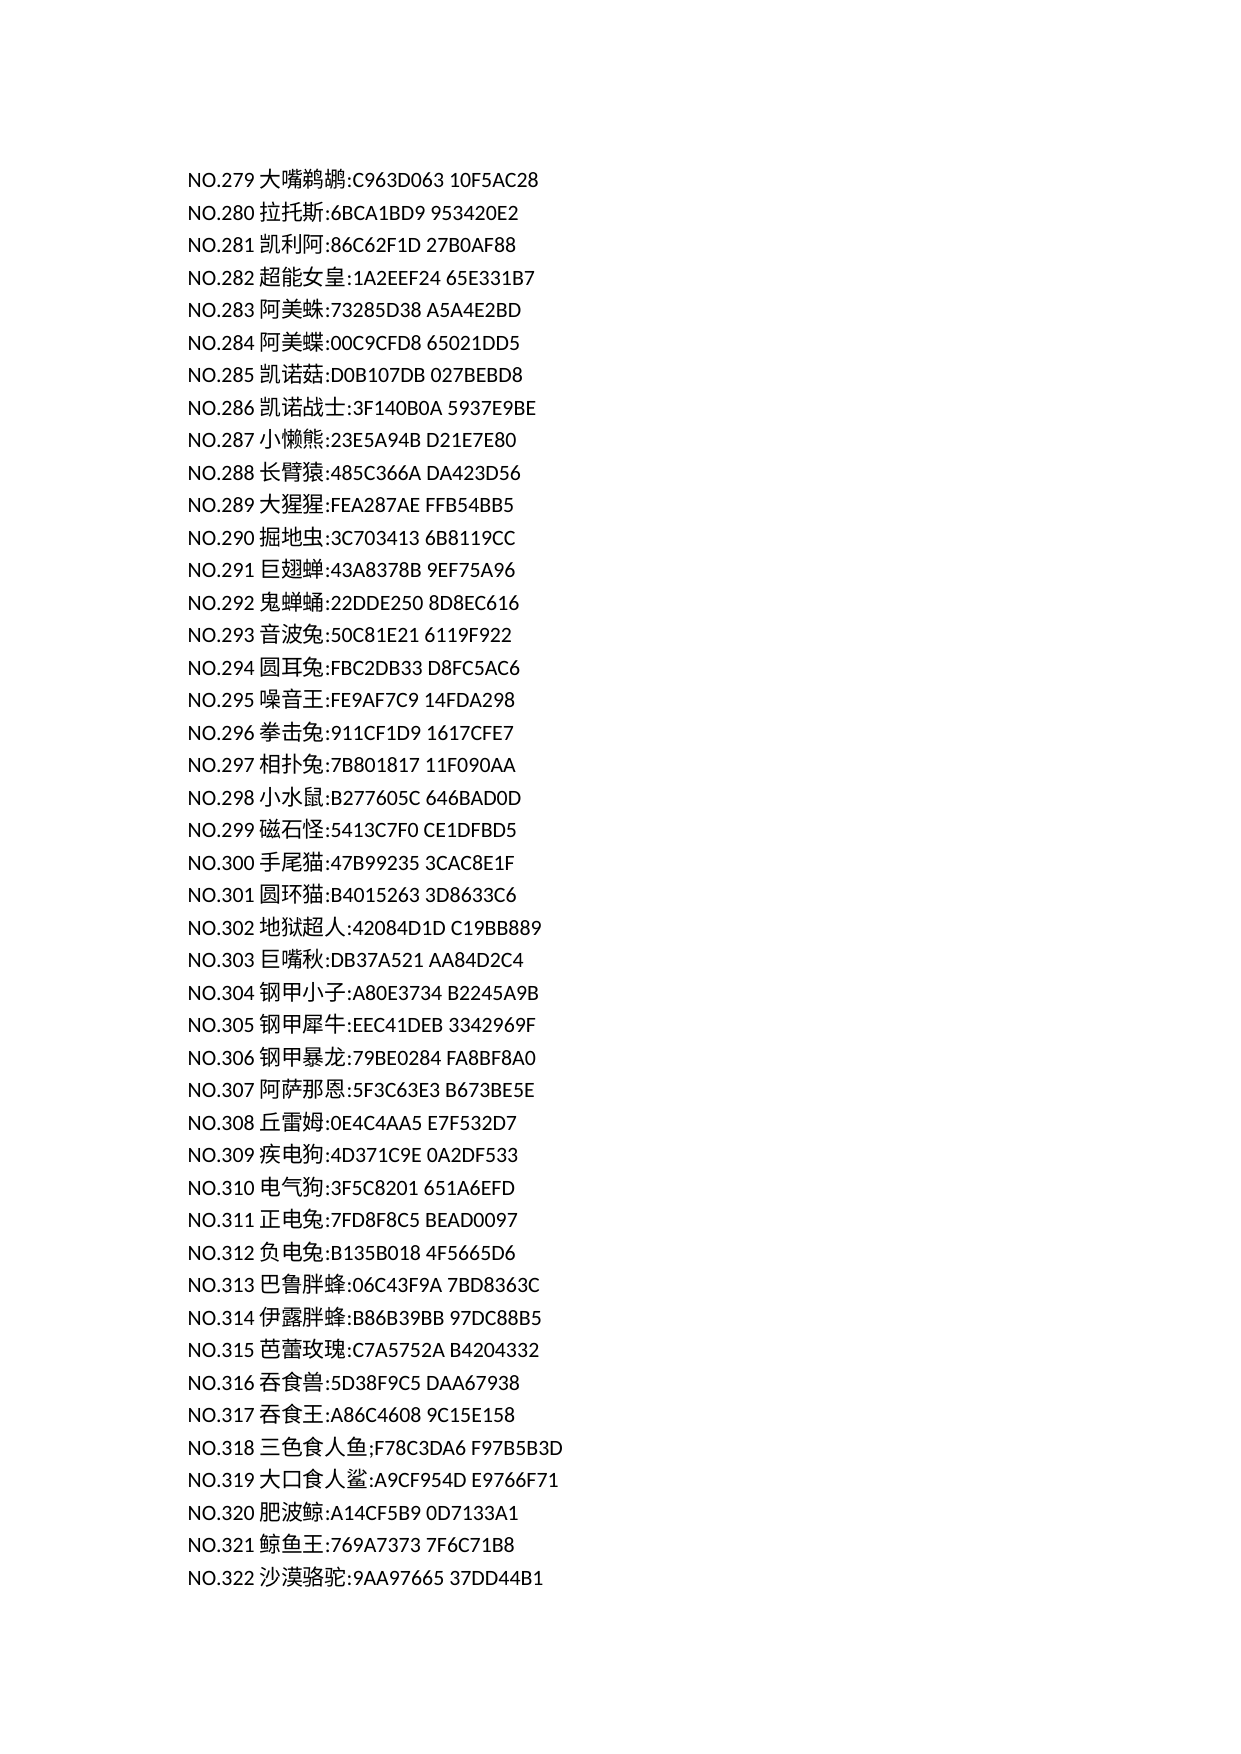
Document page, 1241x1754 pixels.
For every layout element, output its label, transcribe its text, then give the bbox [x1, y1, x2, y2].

text NO.312负电兔:B135B018 4F5665D6 [187, 1234, 1053, 1267]
text NO.322沙漠骆驼:9AA97665 37DD44B1 [187, 1559, 1053, 1592]
text NO.296拳击兔:911CF1D9 1617CFE7 [187, 714, 1053, 747]
text NO.304钢甲小子:A80E3734 B2245A9B [187, 974, 1053, 1007]
text NO.316吞食兽:5D38F9C5 DAA67938 [187, 1364, 1053, 1397]
text NO.284阿美蝶:00C9CFD8 65021DD5 [187, 324, 1053, 357]
text NO.297相扑兔:7B801817 11F090AA [187, 747, 1053, 779]
text NO.301圆环猫:B4015263 3D8633C6 [187, 877, 1053, 909]
text NO.289大猩猩:FEA287AE FFB54BB5 [187, 487, 1053, 519]
text NO.302地狱超人:42084D1D C19BB889 [187, 909, 1053, 942]
text NO.285凯诺菇:D0B107DB 027BEBD8 [187, 357, 1053, 389]
text NO.315芭蕾玫瑰:C7A5752A B4204332 [187, 1332, 1053, 1364]
text NO.313巴鲁胖蜂:06C43F9A 7BD8363C [187, 1267, 1053, 1299]
text NO.287小懒熊:23E5A94B D21E7E80 [187, 422, 1053, 454]
text NO.293音波兔:50C81E21 6119F922 [187, 617, 1053, 649]
text NO.305钢甲犀牛:EEC41DEB 3342969F [187, 1007, 1053, 1039]
text NO.298小水鼠:B277605C 646BAD0D [187, 779, 1053, 812]
text NO.280拉托斯:6BCA1BD9 953420E2 [187, 194, 1053, 227]
text NO.282超能女皇:1A2EEF24 65E331B7 [187, 259, 1053, 292]
text NO.306钢甲暴龙:79BE0284 FA8BF8A0 [187, 1039, 1053, 1072]
text NO.317吞食王:A86C4608 9C15E158 [187, 1397, 1053, 1429]
text NO.300手尾猫:47B99235 3CAC8E1F [187, 844, 1053, 877]
text NO.318三色食人鱼;F78C3DA6 F97B5B3D [187, 1429, 1053, 1462]
text NO.299磁石怪:5413C7F0 CE1DFBD5 [187, 812, 1053, 844]
text NO.310电气狗:3F5C8201 651A6EFD [187, 1169, 1053, 1202]
text NO.321鲸鱼王:769A7373 7F6C71B8 [187, 1527, 1053, 1559]
text NO.311正电兔:7FD8F8C5 BEAD0097 [187, 1202, 1053, 1234]
text NO.281凯利阿:86C62F1D 27B0AF88 [187, 227, 1053, 259]
text NO.291巨翅蝉:43A8378B 9EF75A96 [187, 552, 1053, 584]
text NO.290掘地虫:3C703413 6B8119CC [187, 519, 1053, 552]
text NO.295噪音王:FE9AF7C9 14FDA298 [187, 682, 1053, 714]
text NO.294圆耳兔:FBC2DB33 D8FC5AC6 [187, 649, 1053, 682]
text NO.309疾电狗:4D371C9E 0A2DF533 [187, 1137, 1053, 1169]
text NO.286凯诺战士:3F140B0A 5937E9BE [187, 389, 1053, 422]
text NO.308丘雷姆:0E4C4AA5 E7F532D7 [187, 1104, 1053, 1137]
text NO.303巨嘴秋:DB37A521 AA84D2C4 [187, 942, 1053, 974]
text NO.319大口食人鲨:A9CF954D E9766F71 [187, 1462, 1053, 1494]
text NO.314伊露胖蜂:B86B39BB 97DC88B5 [187, 1299, 1053, 1332]
text NO.283阿美蛛:73285D38 A5A4E2BD [187, 292, 1053, 324]
text NO.292鬼蝉蛹:22DDE250 8D8EC616 [187, 584, 1053, 617]
text NO.307阿萨那恩:5F3C63E3 B673BE5E [187, 1072, 1053, 1104]
text NO.279大嘴鹈鹕:C963D063 10F5AC28 [187, 162, 1053, 194]
text NO.288长臂猿:485C366A DA423D56 [187, 454, 1053, 487]
text NO.320肥波鲸:A14CF5B9 0D7133A1 [187, 1494, 1053, 1527]
